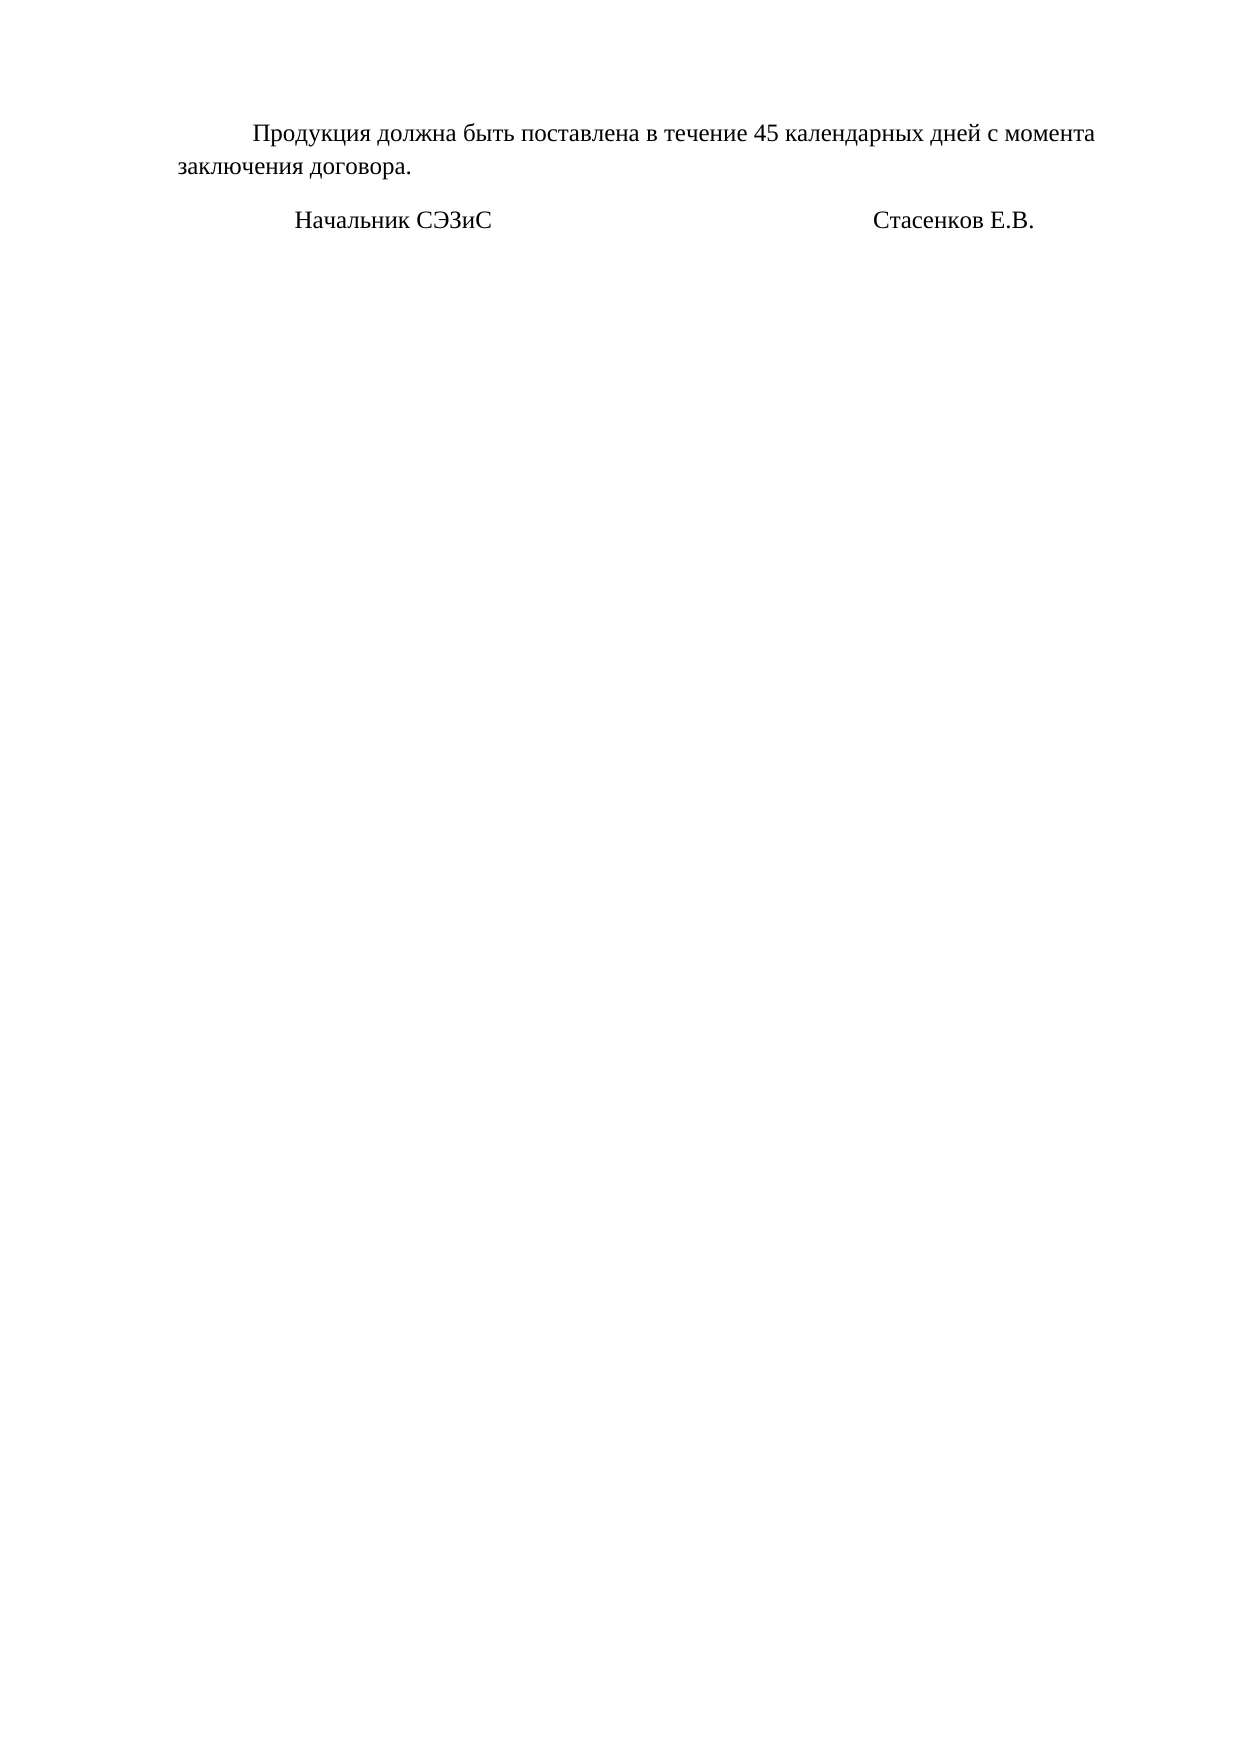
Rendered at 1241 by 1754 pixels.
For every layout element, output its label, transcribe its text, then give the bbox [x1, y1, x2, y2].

list Продукция должна быть поставлена в течение 45 календарных дней с момента заключения договора. [177, 118, 1152, 180]
text Начальник СЭЗиС Стасенков Е.В. [177, 205, 1152, 234]
